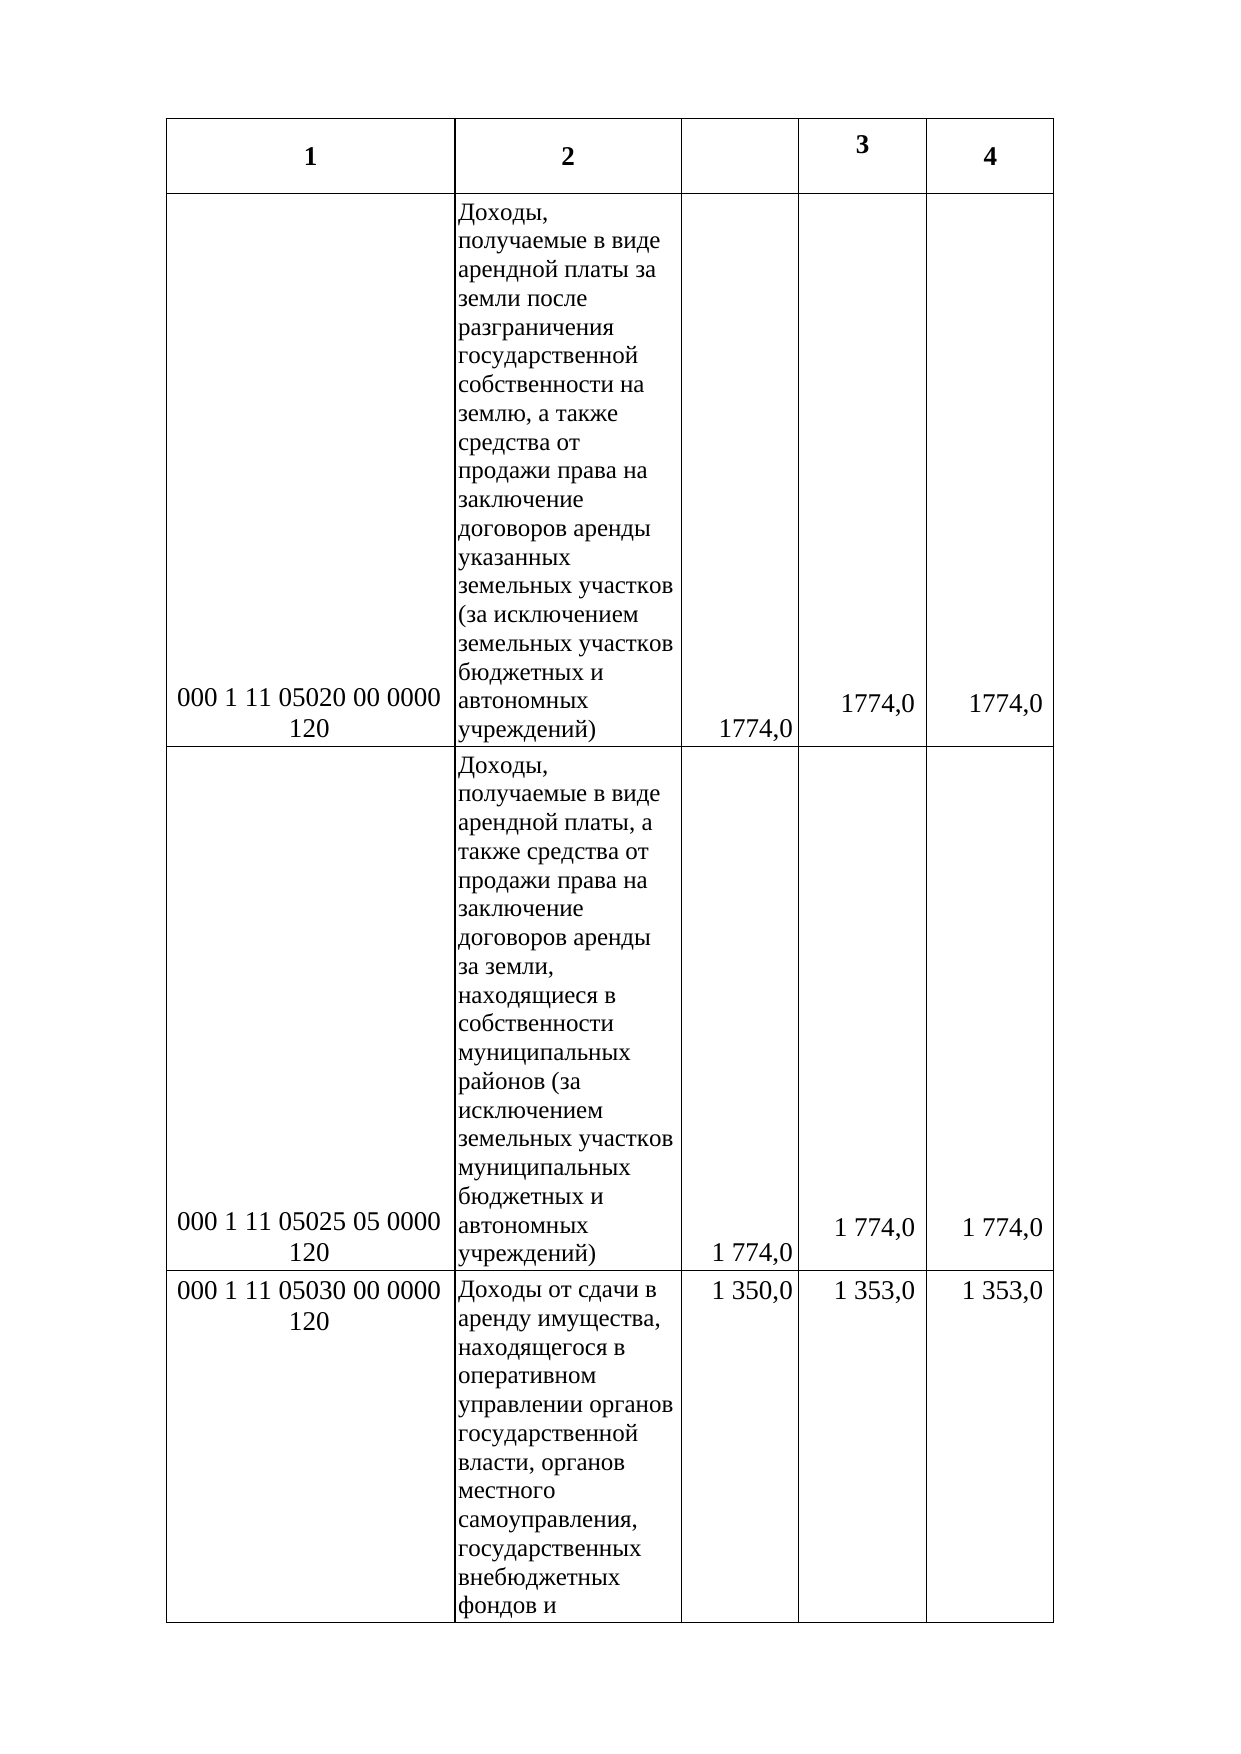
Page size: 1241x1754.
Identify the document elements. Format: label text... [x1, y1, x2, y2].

table_cell 1774,0 [682, 194, 798, 746]
table_cell 000 1 11 05025 05 0000 120 [167, 747, 454, 1270]
table_header 2 [456, 119, 681, 193]
table_cell 1774,0 [927, 194, 1053, 746]
table_cell 1 774,0 [799, 747, 926, 1270]
table_cell 1774,0 [799, 194, 926, 746]
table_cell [456, 1271, 681, 1622]
table_cell 1 350,0 [682, 1271, 798, 1622]
table_cell Доходы, получаемые в виде арендной платы, а также средства от продажи права на заключение договоров аренды за земли, находящиеся в собственности муниципальных районов (за исключением земельных участков муниципальных бюджетных и автономных учреждений) [456, 747, 681, 1270]
table_cell 000 1 11 05020 00 0000 120 [167, 194, 454, 746]
table_cell 000 1 11 05030 00 0000 120 [167, 1271, 454, 1622]
table_cell 1 353,0 [799, 1271, 926, 1622]
table_cell 1 774,0 [682, 747, 798, 1270]
table_cell Доходы, получаемые в виде арендной платы за земли после разграничения государственной собственности на землю, а также средства от продажи права на заключение договоров аренды указанных земельных участков (за исключением земельных участков бюджетных и автономных учреждений) [456, 194, 681, 746]
table_header 1 [167, 119, 454, 193]
table_cell 1 353,0 [927, 1271, 1053, 1622]
table_header 3 [799, 119, 926, 193]
table_header [682, 119, 798, 193]
table_cell 1 774,0 [927, 747, 1053, 1270]
table_header 4 [927, 119, 1053, 193]
